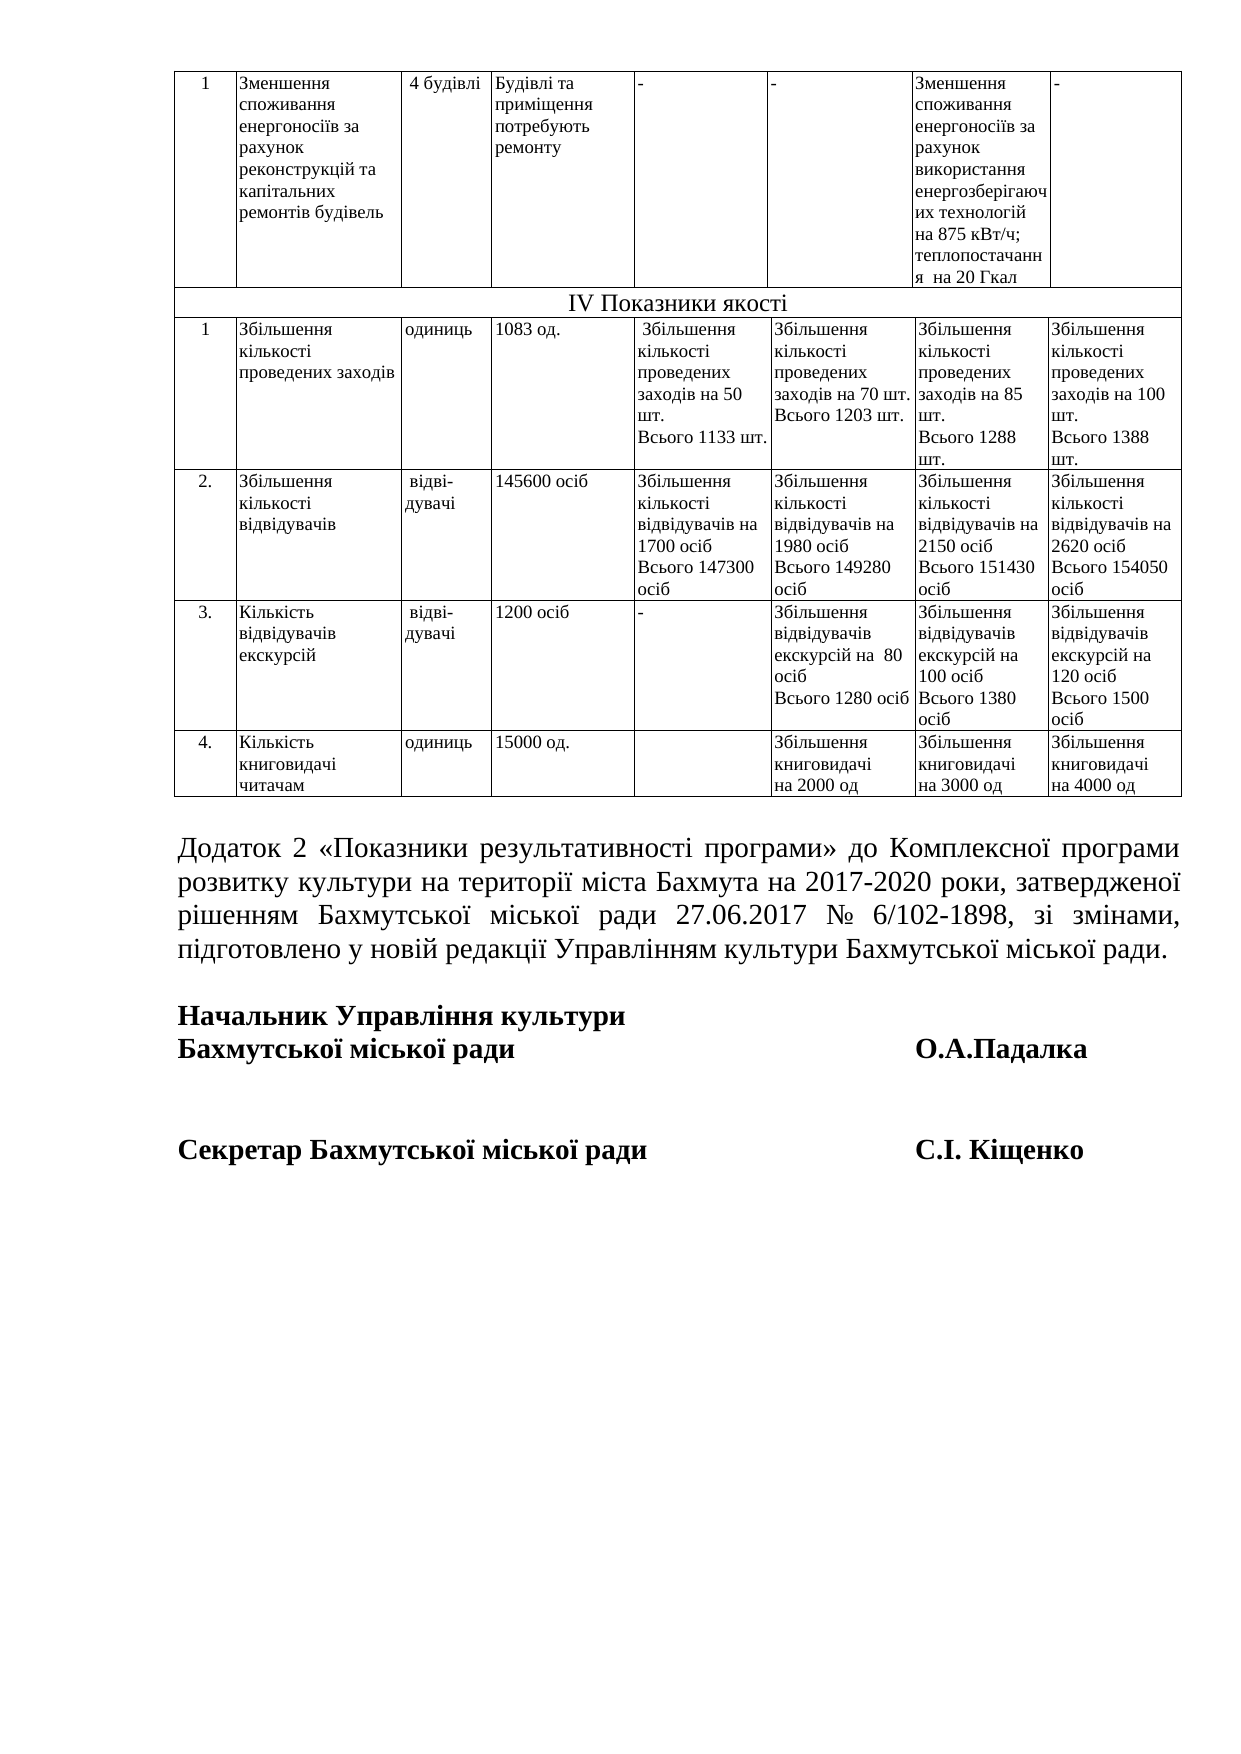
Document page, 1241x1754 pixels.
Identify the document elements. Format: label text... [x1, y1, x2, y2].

table_cell Збільшення кількості проведених заходів [237, 318, 401, 469]
table_cell Збільшення книговидачі на 3000 од [916, 731, 1048, 796]
table_cell Кількість відвідувачів екскурсій [237, 601, 401, 730]
table_cell Збільшення кількості відвідувачів на 2150 осіб Всього 151430 осіб [916, 470, 1048, 599]
table_cell Зменшення споживання енергоносіїв за рахунок використання енергозберігаючих технологій на 875 кВт/ч; теплопостачання на 20 Гкал [913, 72, 1050, 287]
table_cell 3. [175, 601, 236, 730]
table_cell 1083 од. [492, 318, 634, 469]
table_cell Збільшення кількості проведених заходів на 50 шт. Всього 1133 шт. [635, 318, 771, 469]
table_cell Збільшення кількості проведених заходів на 85 шт. Всього 1288 шт. [916, 318, 1048, 469]
table_cell ІV Показники якості [175, 288, 1181, 317]
table_cell Будівлі та приміщення потребують ремонту [492, 72, 634, 287]
table_cell Збільшення відвідувачів екскурсій на 80 осіб Всього 1280 осіб [772, 601, 915, 730]
table_cell 145600 осіб [492, 470, 634, 599]
table_cell Збільшення відвідувачів екскурсій на 120 осіб Всього 1500 осіб [1049, 601, 1181, 730]
text Секретар Бахмутської міської ради С.І. Кіщенко [177, 1132, 1181, 1166]
text Додаток 2 «Показники результативності програми» до Комплексної програми розвитку культури на території міста Бахмута на 2017-2020 роки, затвердженої рішенням Бахмутської міської ради 27.06.2017 № 6/102-1898, зі змінами, підготовлено у новій редакції Управлінням культури Бахмутської міської ради. [177, 830, 1181, 964]
table_cell Збільшення відвідувачів екскурсій на 100 осіб Всього 1380 осіб [916, 601, 1048, 730]
table_cell Збільшення кількості відвідувачів [237, 470, 401, 599]
table_cell - [635, 72, 767, 287]
text Бахмутської міської ради О.А.Падалка [177, 1031, 1181, 1065]
table_cell Збільшення кількості відвідувачів на 2620 осіб Всього 154050 осіб [1049, 470, 1181, 599]
table_cell Збільшення кількості відвідувачів на 1700 осіб Всього 147300 осіб [635, 470, 771, 599]
table_cell - [768, 72, 912, 287]
table_cell 2. [175, 470, 236, 599]
table_cell Збільшення кількості відвідувачів на 1980 осіб Всього 149280 осіб [772, 470, 915, 599]
table_cell відві-дувачі [402, 601, 491, 730]
table_cell 4. [175, 731, 236, 796]
table_cell одиниць [402, 731, 491, 796]
table_cell - [635, 601, 771, 730]
table_cell - [1051, 72, 1181, 287]
table_cell Збільшення книговидачі на 4000 од [1049, 731, 1181, 796]
table_cell [635, 731, 771, 796]
table_cell 1200 осіб [492, 601, 634, 730]
table_cell Зменшення споживання енергоносіїв за рахунок реконструкцій та капітальних ремонтів будівель [237, 72, 401, 287]
table_cell 4 будівлі [402, 72, 491, 287]
table_cell Збільшення кількості проведених заходів на 100 шт. Всього 1388 шт. [1049, 318, 1181, 469]
table_cell Збільшення кількості проведених заходів на 70 шт. Всього 1203 шт. [772, 318, 915, 469]
table_cell Кількість книговидачі читачам [237, 731, 401, 796]
text Начальник Управління культури [177, 998, 1181, 1031]
table_cell 1 [175, 318, 236, 469]
table_cell 1 [175, 72, 236, 287]
table_cell 15000 од. [492, 731, 634, 796]
table_cell Збільшення книговидачі на 2000 од [772, 731, 915, 796]
table_cell відві-дувачі [402, 470, 491, 599]
table_cell одиниць [402, 318, 491, 469]
